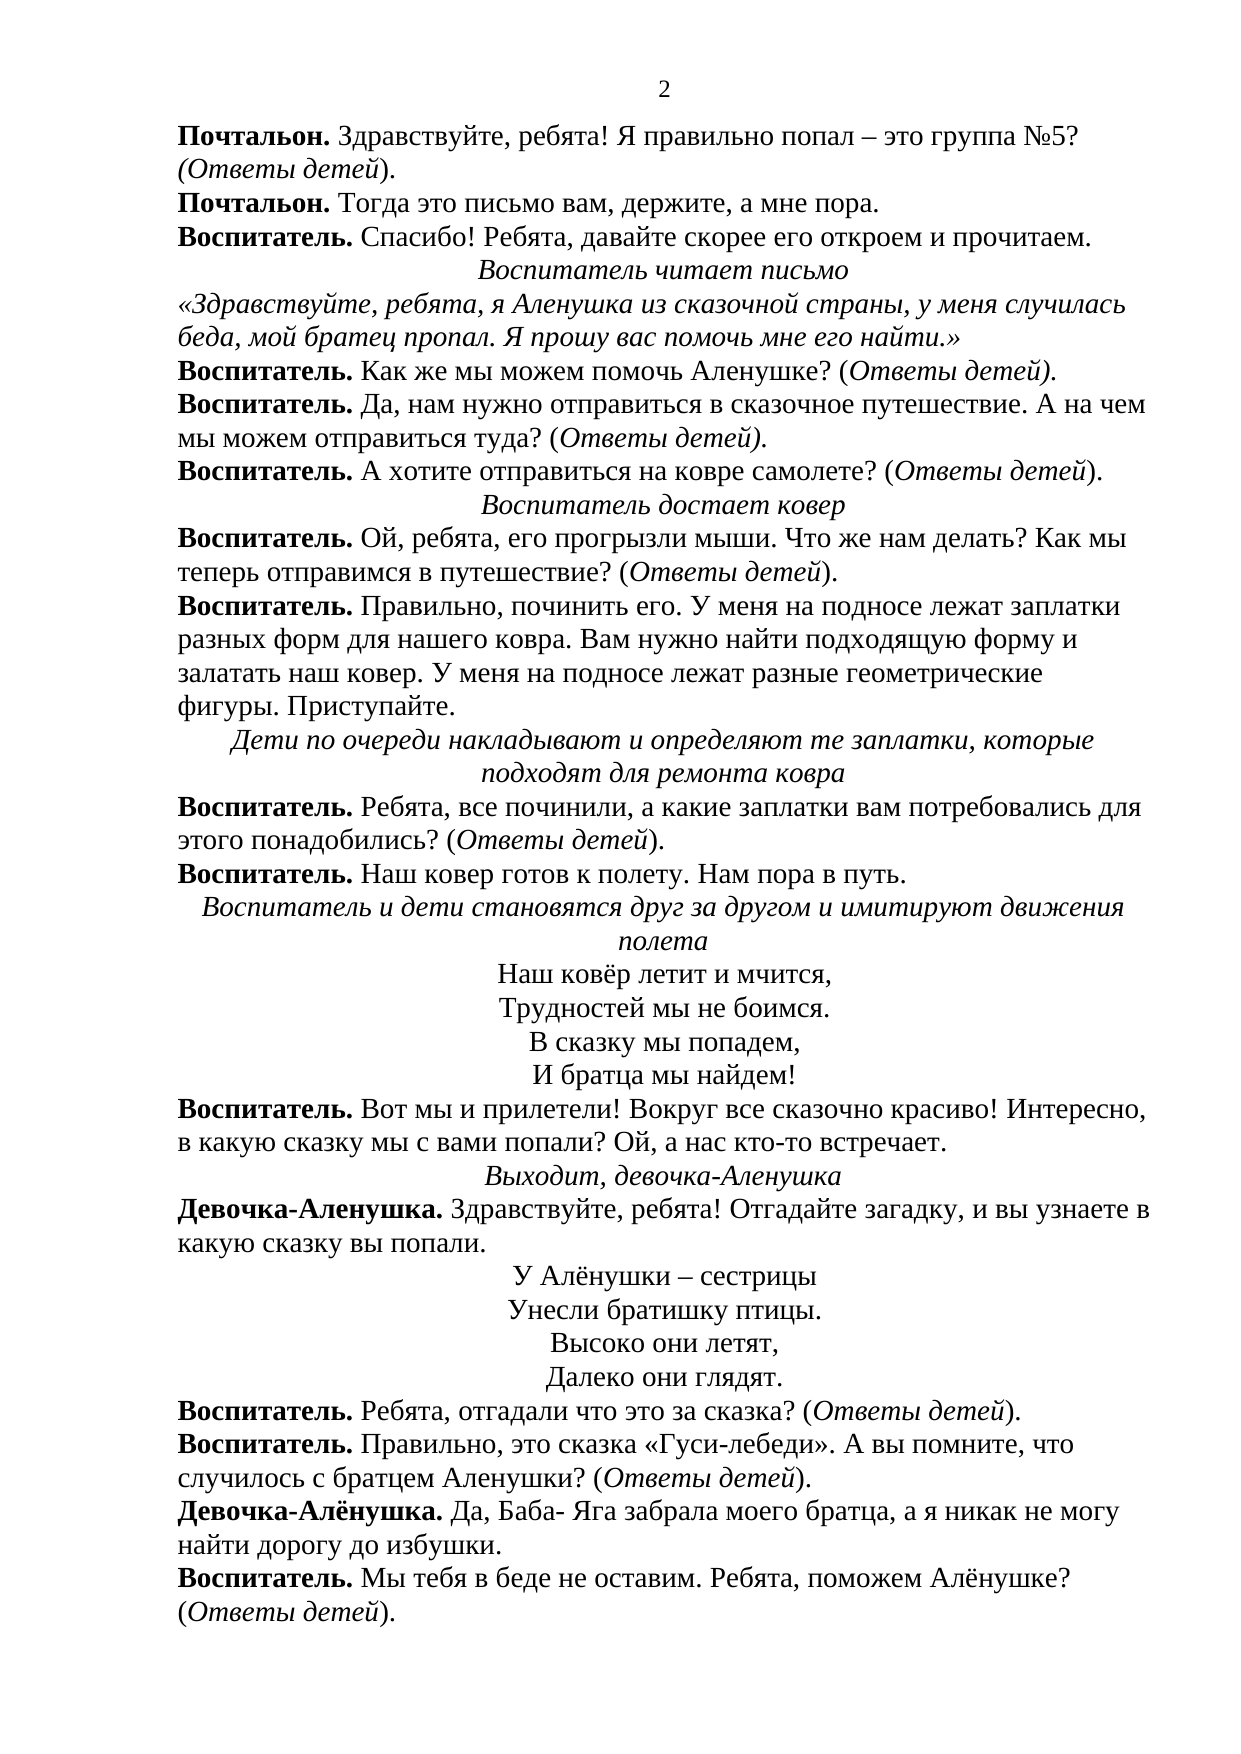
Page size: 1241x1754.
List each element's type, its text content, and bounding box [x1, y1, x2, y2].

text Почтальон. Тогда это письмо вам, держите, а мне пора. [177, 185, 1152, 219]
text Воспитатель. Правильно, починить его. У меня на подносе лежат заплатки разных форм для нашего ковра. Вам нужно найти подходящую форму и залатать наш ковер. У меня на подносе лежат разные геометрические фигуры. Приступайте. [177, 588, 1152, 722]
text Воспитатель и дети становятся друг за другом и имитируют движения полета [177, 889, 1152, 957]
text Воспитатель. Вот мы и прилетели! Вокруг все сказочно красиво! Интересно, в какую сказку мы с вами попали? Ой, а нас кто-то встречает. [177, 1091, 1152, 1158]
text Дети по очереди накладывают и определяют те заплатки, которые подходят для ремонта ковра [177, 722, 1152, 789]
text Трудностей мы не боимся. [177, 990, 1152, 1024]
text Воспитатель. Правильно, это сказка «Гуси-лебеди». А вы помните, что случилось с братцем Аленушки? (Ответы детей). [177, 1426, 1152, 1493]
text Воспитатель. Ой, ребята, его прогрызли мыши. Что же нам делать? Как мы теперь отправимся в путешествие? (Ответы детей). [177, 521, 1152, 588]
text И братца мы найдем! [177, 1057, 1152, 1091]
text Воспитатель. Наш ковер готов к полету. Нам пора в путь. [177, 856, 1152, 889]
text Воспитатель. Спасибо! Ребята, давайте скорее его откроем и прочитаем. [177, 219, 1152, 252]
text Воспитатель. Да, нам нужно отправиться в сказочное путешествие. А на чем мы можем отправиться туда? (Ответы детей). [177, 386, 1152, 453]
text Воспитатель. А хотите отправиться на ковре самолете? (Ответы детей). [177, 453, 1152, 487]
text Девочка-Аленушка. Здравствуйте, ребята! Отгадайте загадку, и вы узнаете в какую сказку вы попали. [177, 1191, 1152, 1258]
text Девочка-Алёнушка. Да, Баба- Яга забрала моего братца, а я никак не могу найти дорогу до избушки. [177, 1493, 1152, 1560]
text Воспитатель достает ковер [177, 487, 1152, 521]
text Далеко они глядят. [177, 1359, 1152, 1393]
text Воспитатель читает письмо [177, 252, 1152, 286]
text Унесли братишку птицы. [177, 1292, 1152, 1326]
text Воспитатель. Ребята, отгадали что это за сказка? (Ответы детей). [177, 1393, 1152, 1426]
text Высоко они летят, [177, 1326, 1152, 1359]
text В сказку мы попадем, [177, 1024, 1152, 1057]
text Воспитатель. Ребята, все починили, а какие заплатки вам потребовались для этого понадобились? (Ответы детей). [177, 789, 1152, 856]
text «Здравствуйте, ребята, я Аленушка из сказочной страны, у меня случилась беда, мой братец пропал. Я прошу вас помочь мне его найти.» [177, 286, 1152, 353]
text Наш ковёр летит и мчится, [177, 957, 1152, 990]
text Воспитатель. Как же мы можем помочь Аленушке? (Ответы детей). [177, 353, 1152, 386]
text Воспитатель. Мы тебя в беде не оставим. Ребята, поможем Алёнушке? (Ответы детей). [177, 1560, 1152, 1627]
text У Алёнушки – сестрицы [177, 1258, 1152, 1292]
text Почтальон. Здравствуйте, ребята! Я правильно попал – это группа №5? (Ответы детей). [177, 118, 1152, 185]
text Выходит, девочка-Аленушка [177, 1158, 1152, 1191]
